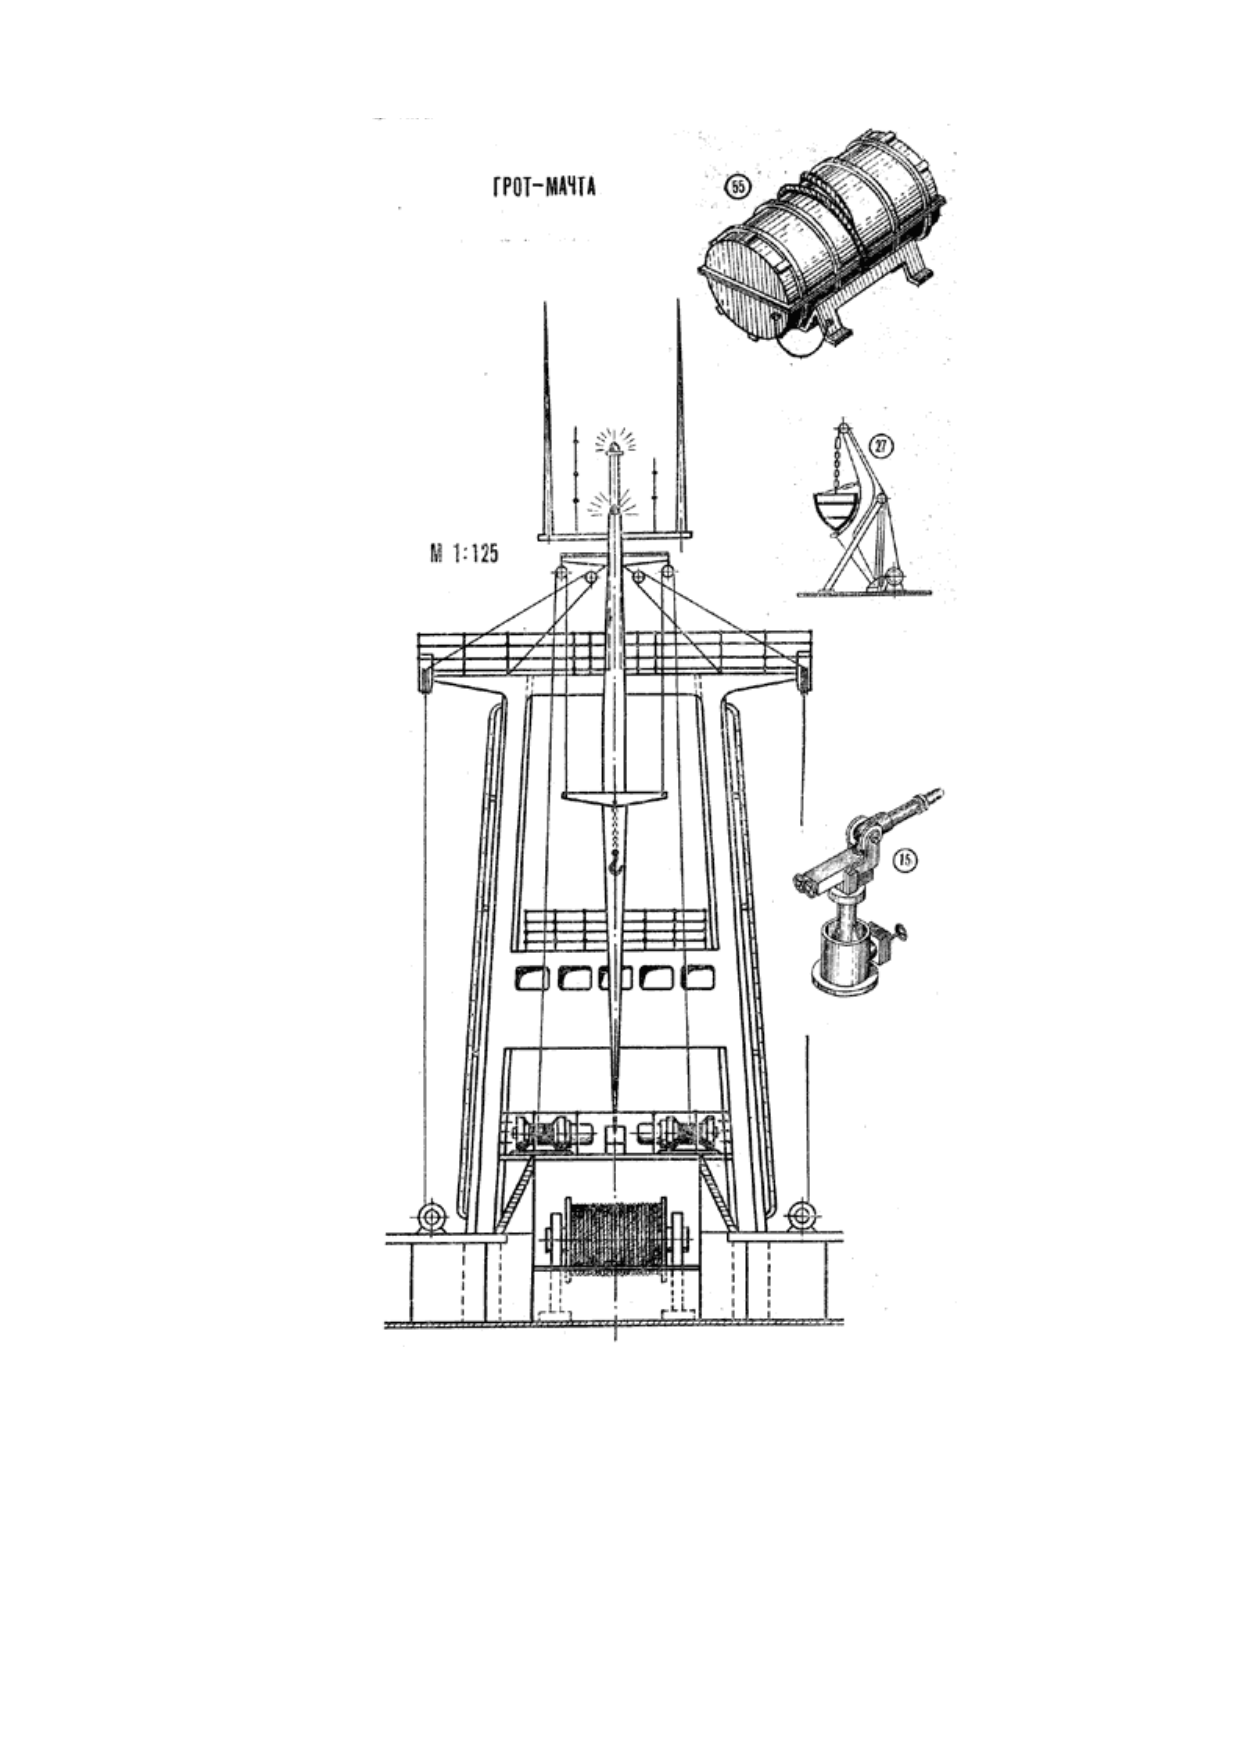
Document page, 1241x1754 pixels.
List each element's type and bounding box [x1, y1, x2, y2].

picture [372, 118, 957, 1347]
